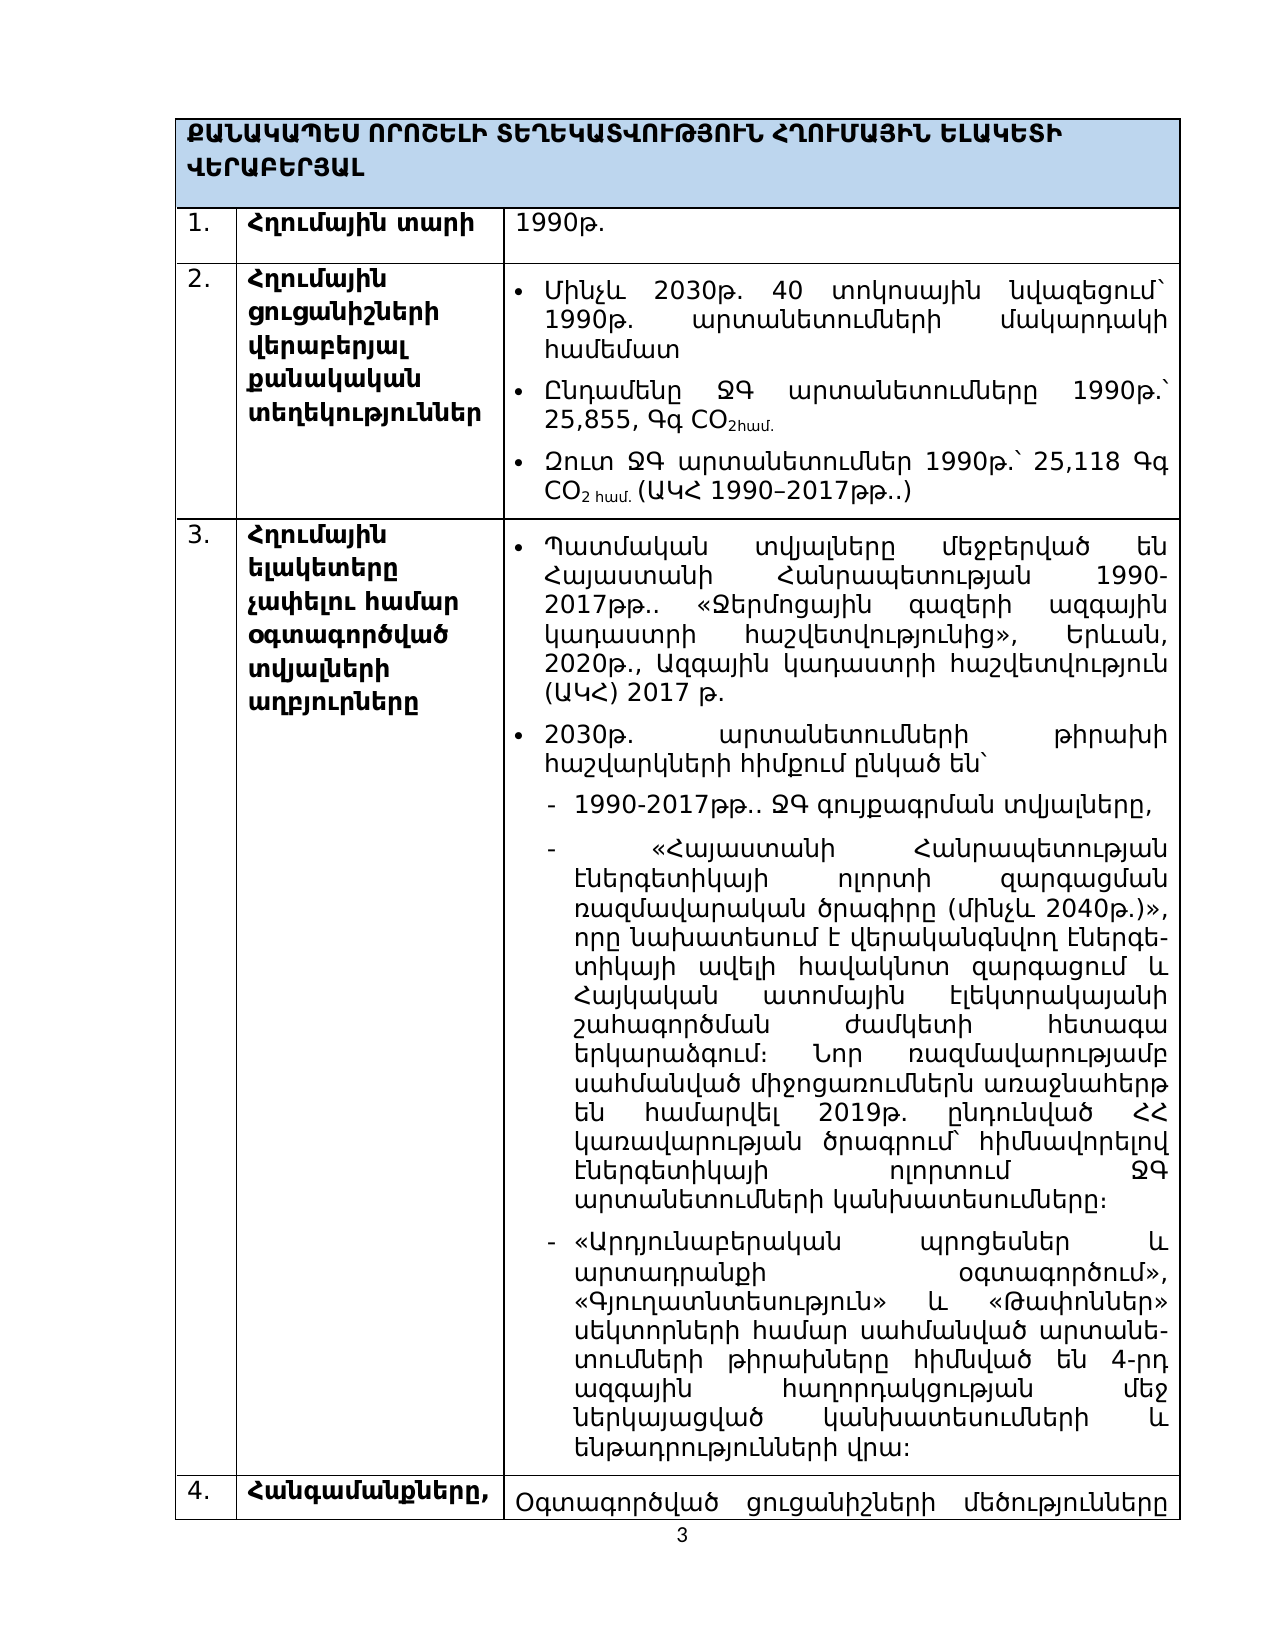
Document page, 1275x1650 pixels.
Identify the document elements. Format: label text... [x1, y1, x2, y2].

table_cell Մինչև 2030թ․ 40 տոկոսային նվազեցում` 1990թ․ արտանետումների մակարդակի համեմատ Ընդամենը ՋԳ արտանետումները 1990թ․՝ 25,855, Գգ CO2համ․ Զուտ ՋԳ արտանետումներ 1990թ.՝ 25,118 Գգ CO2 համ․ (ԱԿՀ 1990–2017թթ..) [505, 264, 1179, 518]
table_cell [505, 1476, 1179, 1518]
table_cell 4. [176, 1476, 236, 1518]
table_cell 3. [176, 519, 236, 1474]
table_cell Պատմական տվյալները մեջբերված են Հայաստանի Հանրապետության 1990-2017թթ.. «Ջերմոցային գազերի ազգային կադաստրի հաշվետվությունից», Երևան, 2020թ․, Ազգային կադաստրի հաշվետվություն (ԱԿՀ) 2017 թ․ 2030թ․ արտանետումների թիրախի հաշվարկների հիմքում ընկած են՝ 1990-2017թթ.. ՋԳ գույքագրման տվյալները, «Հայաստանի Հանրապետության էներգետիկայի ոլորտի զարգացման ռազմավարական ծրագիրը (մինչև 2040թ.)», որը նախատեսում է վերականգնվող էներգետիկայի ավելի հավակնոտ զարգացում և Հայկական ատոմային էլեկտրակայանի շահագործման ժամկետի հետագա երկարաձգում։ Նոր ռազմավարությամբ սահմանված միջոցառումներն առաջնահերթ են համարվել 2019թ․ ընդունված ՀՀ կառավարության ծրագրում՝ հիմնավորելով էներգետիկայի ոլորտում ՋԳ արտանետումների կանխատեսումները։ «Արդյունաբերական պրոցեսներ և արտադրանքի օգտագործում», «Գյուղատնտեսություն» և «Թափոններ» սեկտորների համար սահմանված արտանետումների թիրախները հիմնված են 4-րդ ազգային հաղորդակցության մեջ ներկայացված կանխատեսումների և ենթադրությունների վրա: [505, 520, 1179, 1474]
table_cell Հղումային ցուցանիշների վերաբերյալ քանակական տեղեկություններ [237, 264, 503, 518]
table_cell 2․ [176, 264, 236, 518]
table_cell 1. [176, 208, 236, 262]
table_header ՔԱՆԱԿԱՊԵՍ ՈՐՈՇԵԼԻ ՏԵՂԵԿԱՏՎՈՒԹՅՈՒՆ ՀՂՈՒՄԱՅԻՆ ԵԼԱԿԵՏԻ ՎԵՐԱԲԵՐՅԱԼ [176, 120, 1179, 207]
table_cell Հղումային տարի [237, 209, 503, 262]
table_cell Հղումային ելակետերը չափելու համար օգտագործված տվյալների աղբյուրները [237, 520, 503, 1474]
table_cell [237, 1476, 503, 1518]
table_cell 1990թ․ [505, 209, 1179, 262]
